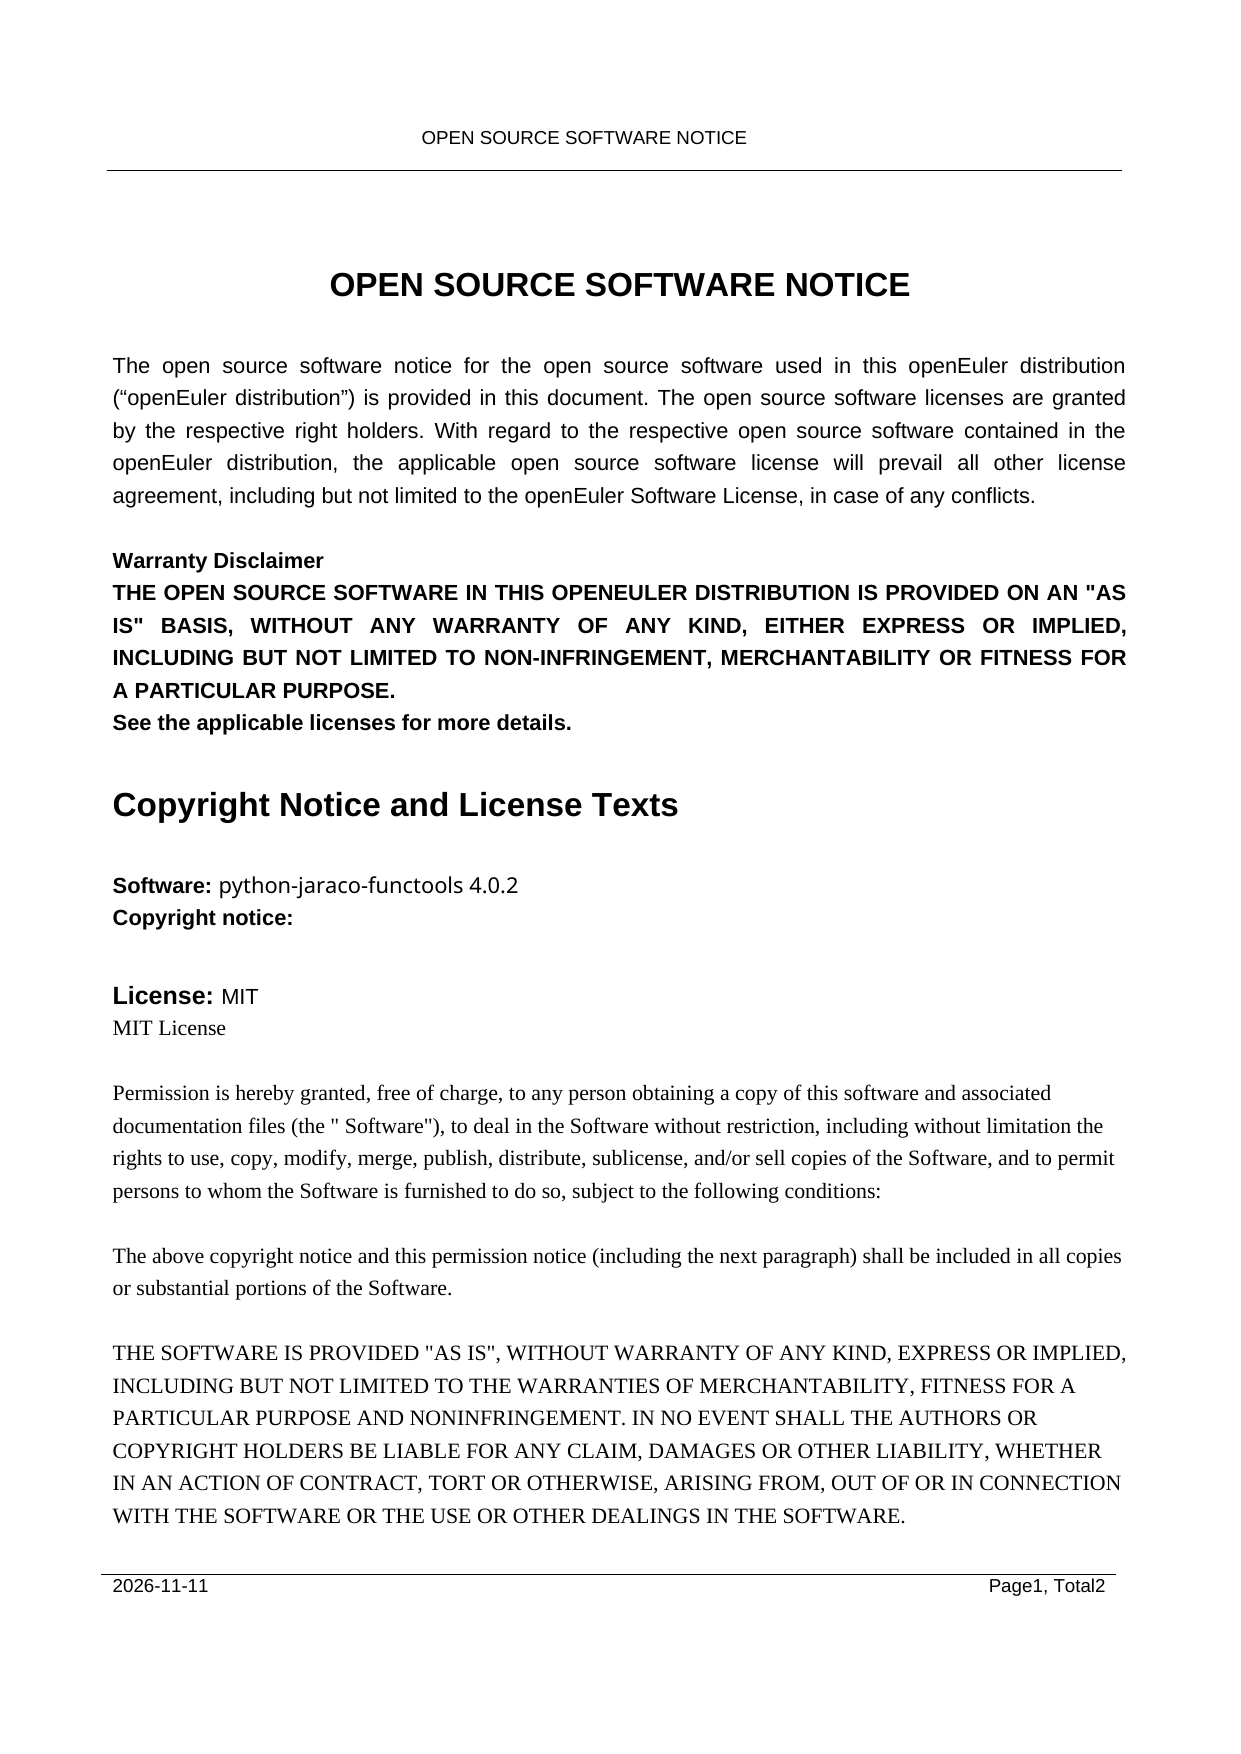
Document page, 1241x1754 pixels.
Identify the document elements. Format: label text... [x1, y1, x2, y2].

text Warranty Disclaimer [112, 544, 1128, 576]
text License: MIT [112, 979, 1128, 1012]
text The open source software notice for the open source software used in this openEuler distribution (“openEuler distribution”) is provided in this document. The open source software licenses are granted by the respective right holders. With regard to the respective open source software contained in the openEuler distribution, the applicable open source software license will prevail all other license agreement, including but not limited to the openEuler Software License, in case of any conflicts. [112, 349, 1128, 511]
text THE OPEN SOURCE SOFTWARE IN THIS OPENEULER DISTRIBUTION IS PROVIDED ON AN "AS IS" BASIS, WITHOUT ANY WARRANTY OF ANY KIND, EITHER EXPRESS OR IMPLIED, INCLUDING BUT NOT LIMITED TO NON-INFRINGEMENT, MERCHANTABILITY OR FITNESS FOR A PARTICULAR PURPOSE. See the applicable licenses for more details. [112, 576, 1128, 739]
text MIT License Permission is hereby granted, free of charge, to any person obtaining a copy of this software and associated documentation files (the " Software"), to deal in the Software without restriction, including without limitation the rights to use, copy, modify, merge, publish, distribute, sublicense, and/or sell copies of the Software, and to permit persons to whom the Software is furnished to do so, subject to the following conditions: The above copyright notice and this permission notice (including the next paragraph) shall be included in all copies or substantial portions of the Software. THE SOFTWARE IS PROVIDED "AS IS", WITHOUT WARRANTY OF ANY KIND, EXPRESS OR IMPLIED, INCLUDING BUT NOT LIMITED TO THE WARRANTIES OF MERCHANTABILITY, FITNESS FOR A PARTICULAR PURPOSE AND NONINFRINGEMENT. IN NO EVENT SHALL THE AUTHORS OR COPYRIGHT HOLDERS BE LIABLE FOR ANY CLAIM, DAMAGES OR OTHER LIABILITY, WHETHER IN AN ACTION OF CONTRACT, TORT OR OTHERWISE, ARISING FROM, OUT OF OR IN CONNECTION WITH THE SOFTWARE OR THE USE OR OTHER DEALINGS IN THE SOFTWARE. [112, 1012, 1128, 1564]
text Copyright notice: [112, 901, 1128, 934]
title Software: python-jaraco-functools 4.0.2 [112, 869, 1128, 901]
text OPEN SOURCE SOFTWARE NOTICE [112, 251, 1128, 316]
text Copyright Notice and License Texts [112, 771, 1128, 836]
